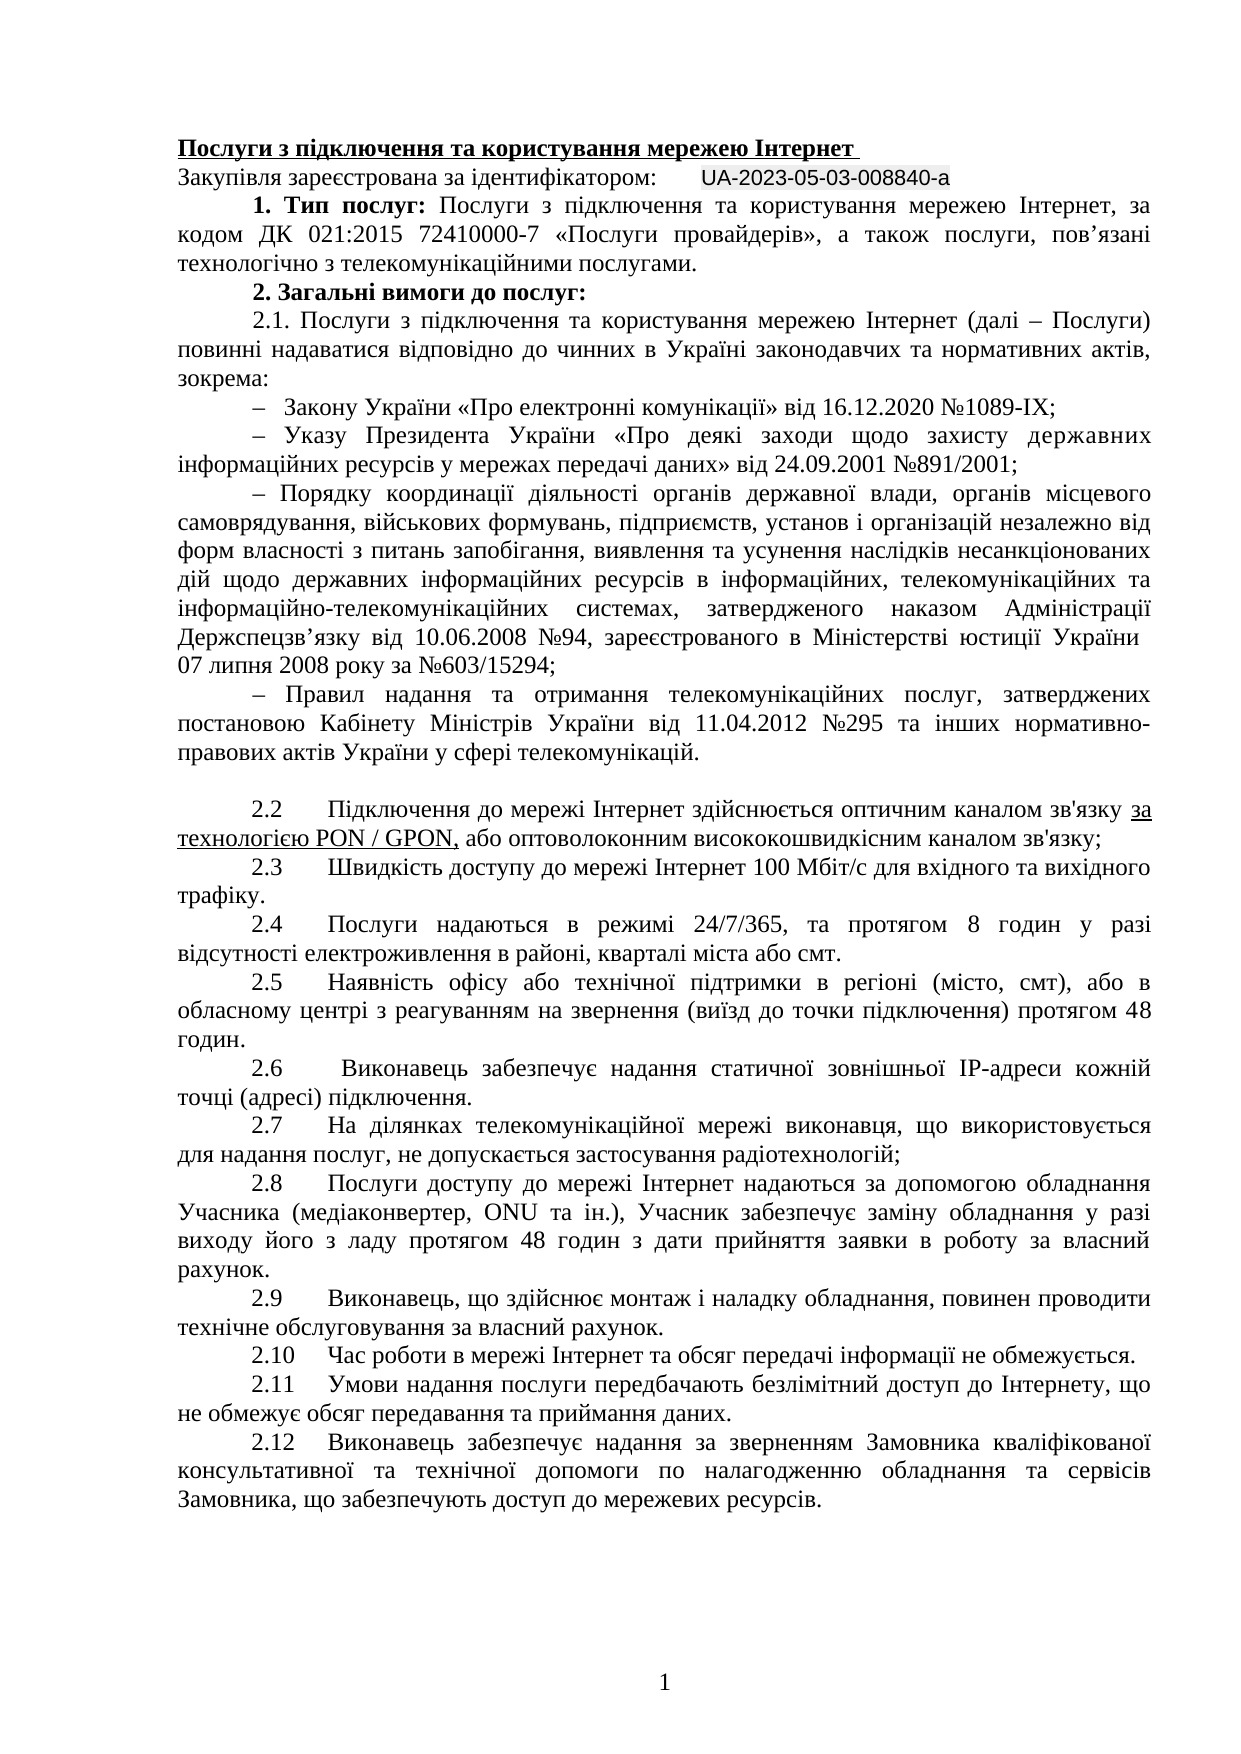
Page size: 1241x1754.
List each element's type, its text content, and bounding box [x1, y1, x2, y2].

list Виконавець, що здійснює монтаж і наладку обладнання, повинен проводити технічне обслуговування за власний рахунок. [177, 1283, 1152, 1341]
text – Правил надання та отримання телекомунікаційних послуг, затверджених постановою Кабінету Міністрів України від 11.04.2012 №295 та інших нормативно-правових актів України у сфері телекомунікацій. [177, 679, 1152, 766]
list Наявність офісу або технічної підтримки в регіоні (місто, смт), або в обласному центрі з реагуванням на звернення (виїзд до точки підключення) протягом 48 годин. [177, 967, 1152, 1053]
list Виконавець забезпечує надання статичної зовнішньої ІР-адреси кожній точці (адресі) підключення. [177, 1053, 1152, 1111]
list – Закону України «Про електронні комунікації» від 16.12.2020 №1089-ІХ; [177, 392, 1152, 421]
list Послуги надаються в режимі 24/7/365, та протягом 8 годин у разі відсутності електроживлення в районі, кварталі міста або смт. [177, 909, 1152, 967]
list Підключення до мережі Інтернет здійснюється оптичним каналом зв'язку за технологією PON / GPON, або оптоволоконним висококошвидкісним каналом зв'язку; [177, 794, 1152, 852]
list 2.1. Послуги з підключення та користування мережею Інтернет (далі – Послуги) повинні надаватися відповідно до чинних в Україні законодавчих та нормативних актів, зокрема: [177, 306, 1152, 392]
list 1. Тип послуг: Послуги з підключення та користування мережею Інтернет, за кодом ДК 021:2015 72410000-7 «Послуги провайдерів», а також послуги, пов’язані технологічно з телекомунікаційними послугами. [177, 191, 1152, 277]
list Послуги доступу до мережі Інтернет надаються за допомогою обладнання Учасника (медіаконвертер, ONU та ін.), Учасник забезпечує заміну обладнання у разі виходу його з ладу протягом 48 годин з дати прийняття заявки в роботу за власний рахунок. [177, 1168, 1152, 1283]
list – Указу Президента України «Про деякі заходи щодо захисту державних інформаційних ресурсів у мережах передачі даних» від 24.09.2001 №891/2001; [177, 421, 1152, 478]
list Виконавець забезпечує надання за зверненням Замовника кваліфікованої консультативної та технічної допомоги по налагодженню обладнання та сервісів Замовника, що забезпечують доступ до мережевих ресурсів. [177, 1427, 1152, 1513]
text Послуги з підключення та користування мережею Інтернет [177, 133, 1152, 162]
list Умови надання послуги передбачають безлімітний доступ до Інтернету, що не обмежує обсяг передавання та приймання даних. [177, 1369, 1152, 1427]
text 2. Загальні вимоги до послуг: [177, 277, 1152, 306]
list Швидкість доступу до мережі Інтернет 100 Мбіт/с для вхідного та вихідного трафіку. [177, 852, 1152, 909]
list Час роботи в мережі Інтернет та обсяг передачі інформації не обмежується. [177, 1341, 1152, 1369]
text – Порядку координації діяльності органів державної влади, органів місцевого самоврядування, військових формувань, підприємств, установ і організацій незалежно від форм власності з питань запобігання, виявлення та усунення наслідків несанкціонованих дій щодо державних інформаційних ресурсів в інформаційних, телекомунікаційних та інформаційно-телекомунікаційних системах, затвердженого наказом Адміністрації Держспецзв’язку від 10.06.2008 №94, зареєстрованого в Міністерстві юстиції України 07 липня 2008 року за №603/15294; [177, 478, 1152, 679]
text Закупівля зареєстрована за ідентифікатором: UA-2023-05-03-008840-a [177, 162, 1152, 191]
list На ділянках телекомунікаційної мережі виконавця, що використовується для надання послуг, не допускається застосування радіотехнологій; [177, 1111, 1152, 1168]
